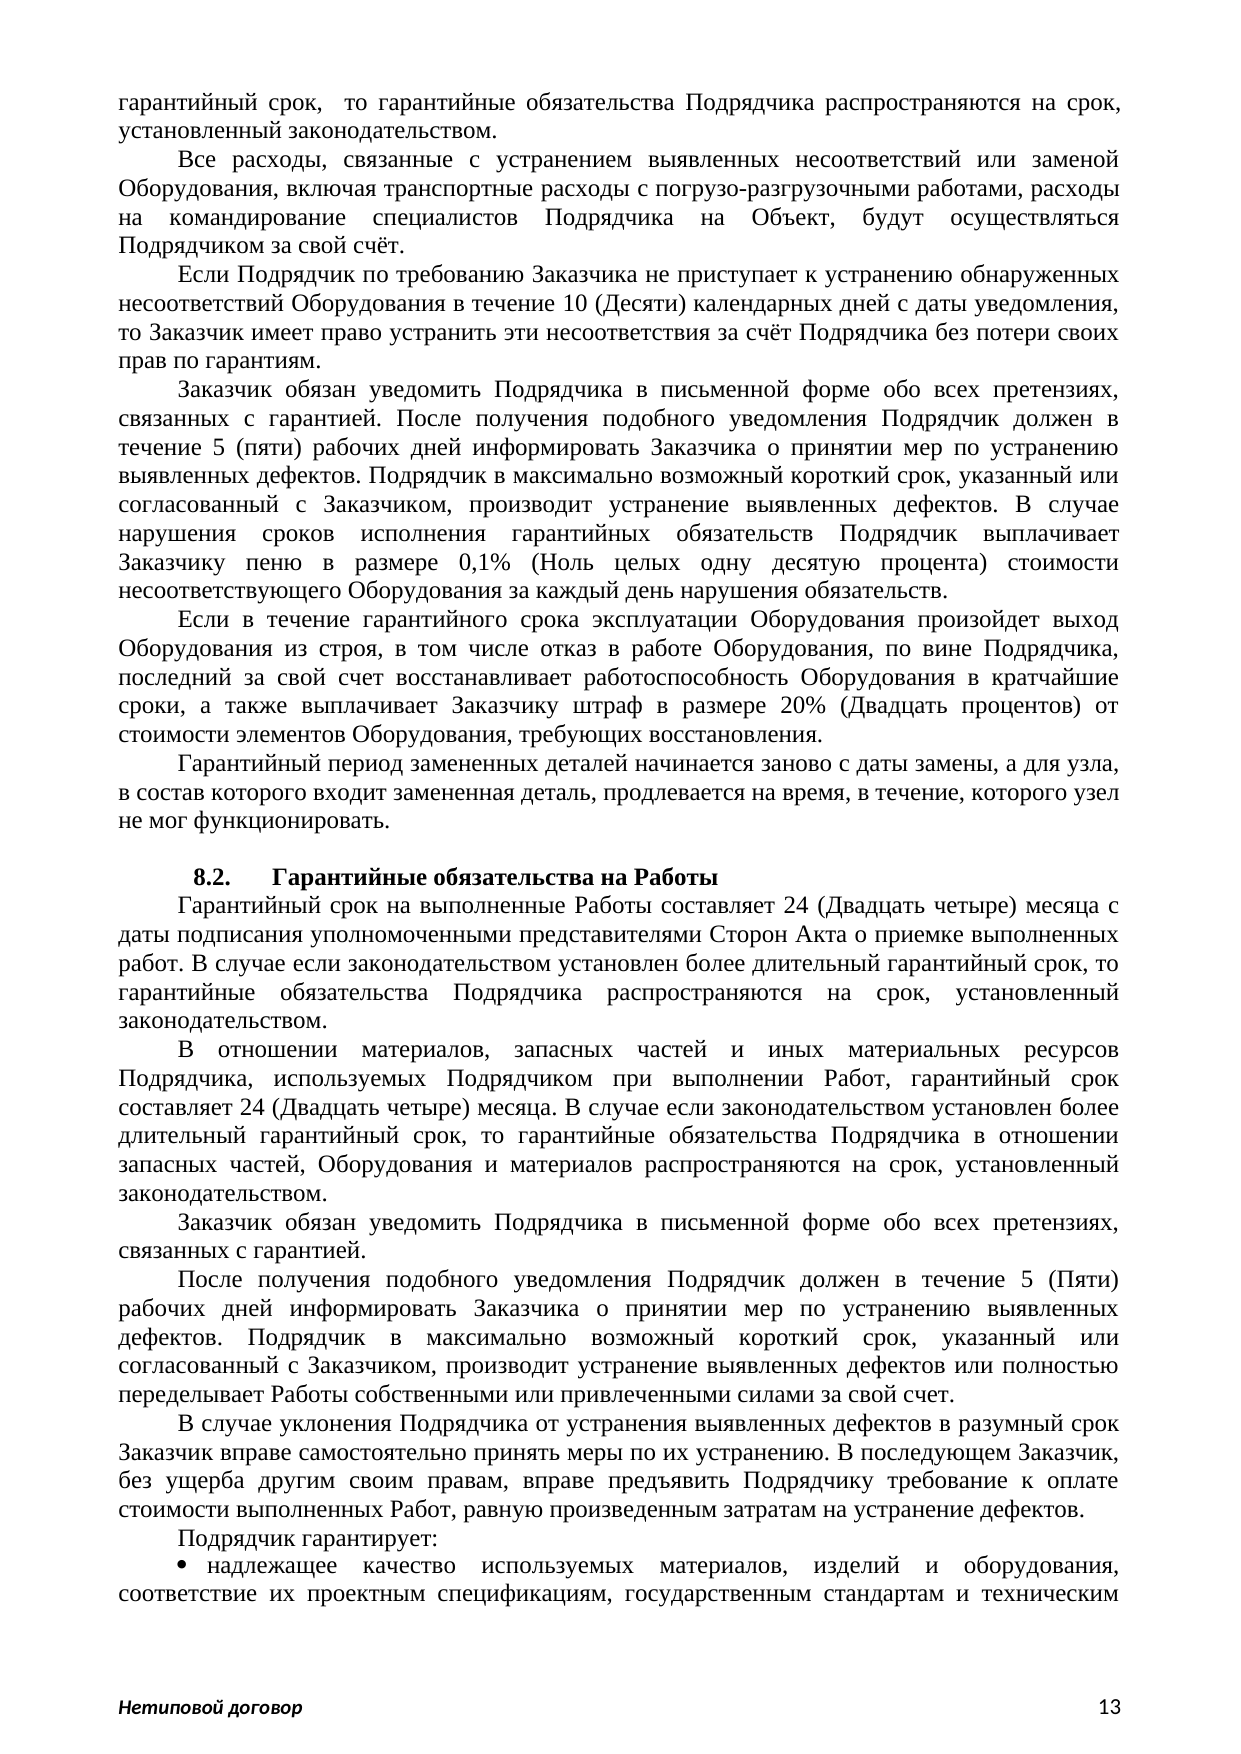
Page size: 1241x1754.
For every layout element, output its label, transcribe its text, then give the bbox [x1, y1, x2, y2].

text Гарантийный период замененных деталей начинается заново с даты замены, а для узла, в состав которого входит замененная деталь, продлевается на время, в течение, которого узел не мог функционировать. [118, 748, 1120, 834]
text В отношении материалов, запасных частей и иных материальных ресурсов Подрядчика, используемых Подрядчиком при выполнении Работ, гарантийный срок составляет 24 (Двадцать четыре) месяца. В случае если законодательством установлен более длительный гарантийный срок, то гарантийные обязательства Подрядчика в отношении запасных частей, Оборудования и материалов распространяются на срок, установленный законодательством. [118, 1034, 1120, 1207]
text Если Подрядчик по требованию Заказчика не приступает к устранению обнаруженных несоответствий Оборудования в течение 10 (Десяти) календарных дней с даты уведомления, то Заказчик имеет право устранить эти несоответствия за счёт Подрядчика без потери своих прав по гарантиям. [118, 259, 1120, 374]
text Подрядчик гарантирует: [118, 1523, 1120, 1552]
text Заказчик обязан уведомить Подрядчика в письменной форме обо всех претензиях, связанных с гарантией. После получения подобного уведомления Подрядчик должен в течение 5 (пяти) рабочих дней информировать Заказчика о принятии мер по устранению выявленных дефектов. Подрядчик в максимально возможный короткий срок, указанный или согласованный с Заказчиком, производит устранение выявленных дефектов. В случае нарушения сроков исполнения гарантийных обязательств Подрядчик выплачивает Заказчику пеню в размере 0,1% (Ноль целых одну десятую процента) стоимости несоответствующего Оборудования за каждый день нарушения обязательств. [118, 374, 1120, 604]
text Заказчик обязан уведомить Подрядчика в письменной форме обо всех претензиях, связанных с гарантией. [118, 1207, 1120, 1264]
text Если в течение гарантийного срока эксплуатации Оборудования произойдет выход Оборудования из строя, в том числе отказ в работе Оборудования, по вине Подрядчика, последний за свой счет восстанавливает работоспособность Оборудования в кратчайшие сроки, а также выплачивает Заказчику штраф в размере 20% (Двадцать процентов) от стоимости элементов Оборудования, требующих восстановления. [118, 604, 1120, 748]
text В случае уклонения Подрядчика от устранения выявленных дефектов в разумный срок Заказчик вправе самостоятельно принять меры по их устранению. В последующем Заказчик, без ущерба другим своим правам, вправе предъявить Подрядчику требование к оплате стоимости выполненных Работ, равную произведенным затратам на устранение дефектов. [118, 1408, 1120, 1523]
text Все расходы, связанные с устранением выявленных несоответствий или заменой Оборудования, включая транспортные расходы с погрузо-разгрузочными работами, расходы на командирование специалистов Подрядчика на Объект, будут осуществляться Подрядчиком за свой счёт. [118, 144, 1120, 259]
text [118, 89, 1122, 144]
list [118, 1552, 1120, 1607]
text Гарантийный срок на выполненные Работы составляет 24 (Двадцать четыре) месяца с даты подписания уполномоченными представителями Сторон Акта о приемке выполненных работ. В случае если законодательством установлен более длительный гарантийный срок, то гарантийные обязательства Подрядчика распространяются на срок, установленный законодательством. [118, 891, 1120, 1034]
text После получения подобного уведомления Подрядчик должен в течение 5 (Пяти) рабочих дней информировать Заказчика о принятии мер по устранению выявленных дефектов. Подрядчик в максимально возможный короткий срок, указанный или согласованный с Заказчиком, производит устранение выявленных дефектов или полностью переделывает Работы собственными или привлеченными силами за свой счет. [118, 1264, 1120, 1408]
list Гарантийные обязательства на Работы [193, 863, 1120, 891]
